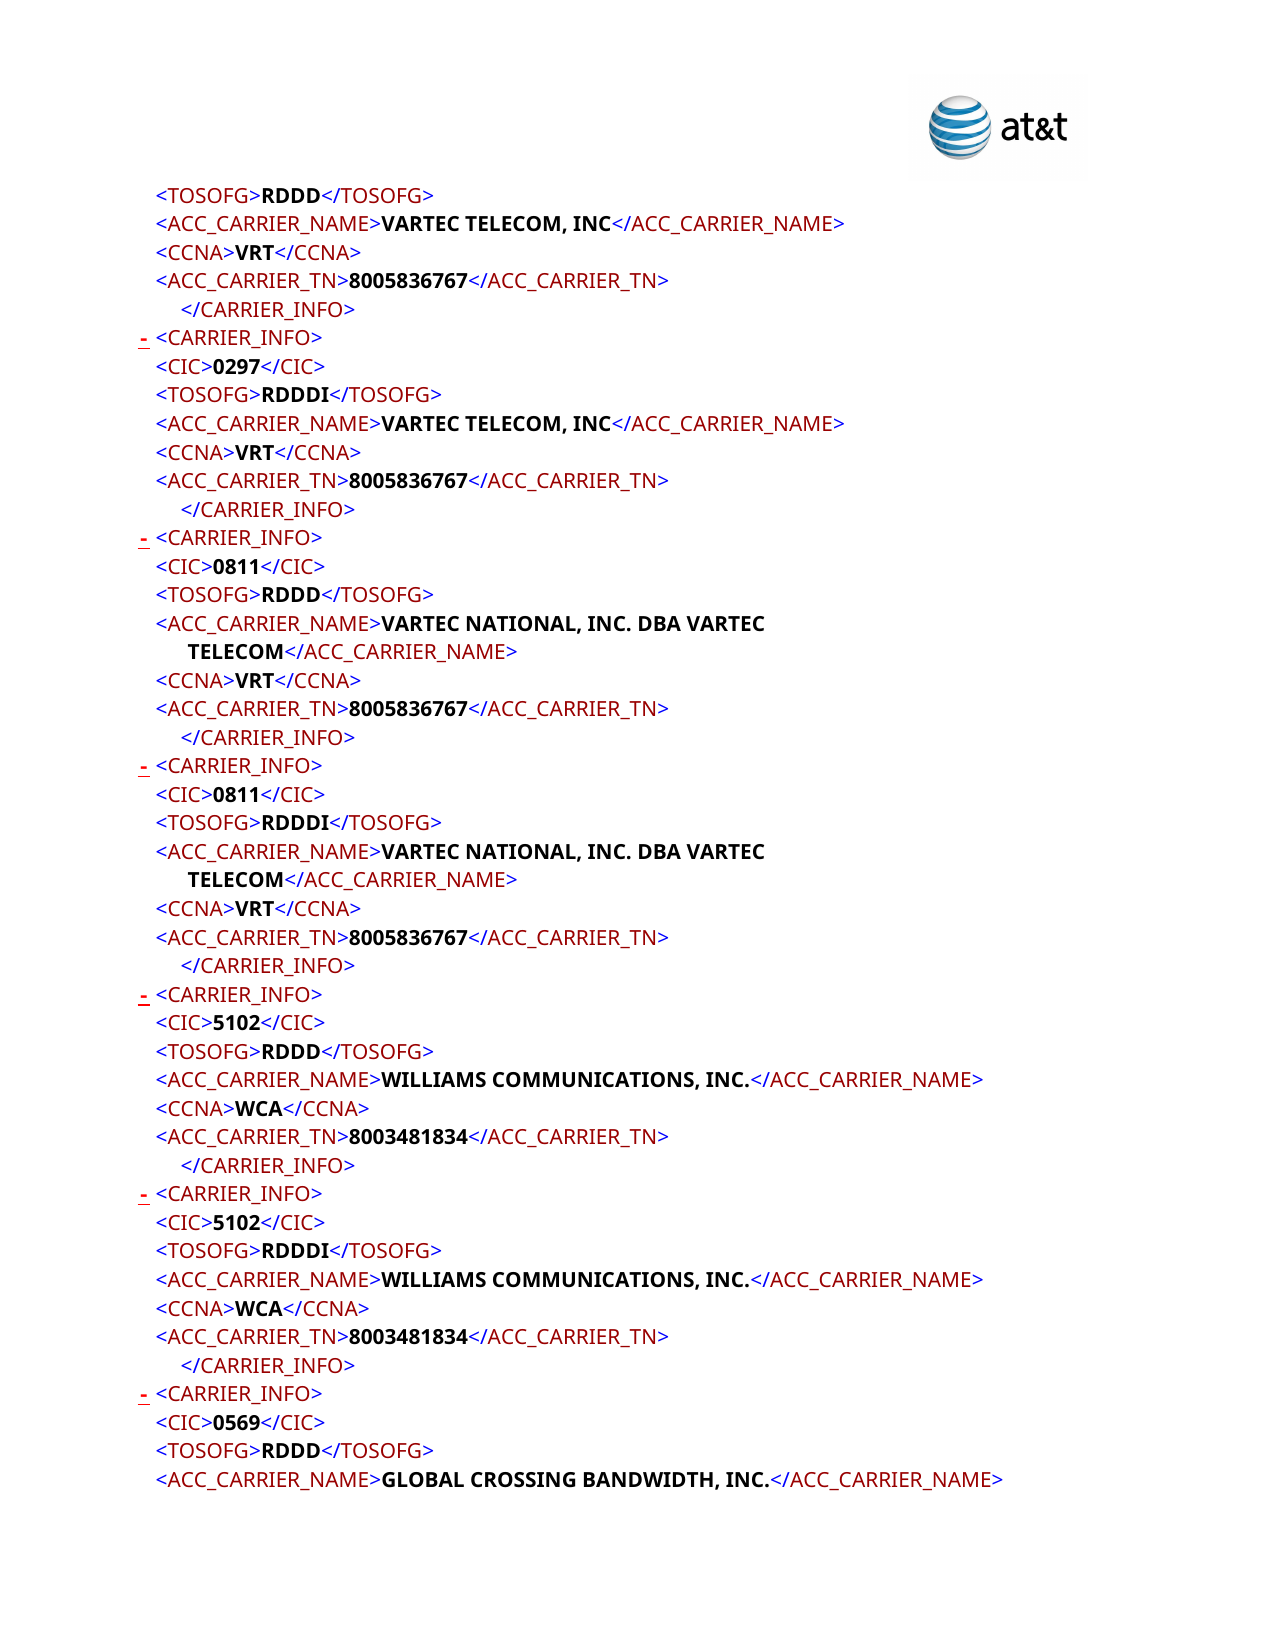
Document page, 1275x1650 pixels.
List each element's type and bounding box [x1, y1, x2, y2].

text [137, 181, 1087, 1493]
picture [908, 74, 1088, 181]
